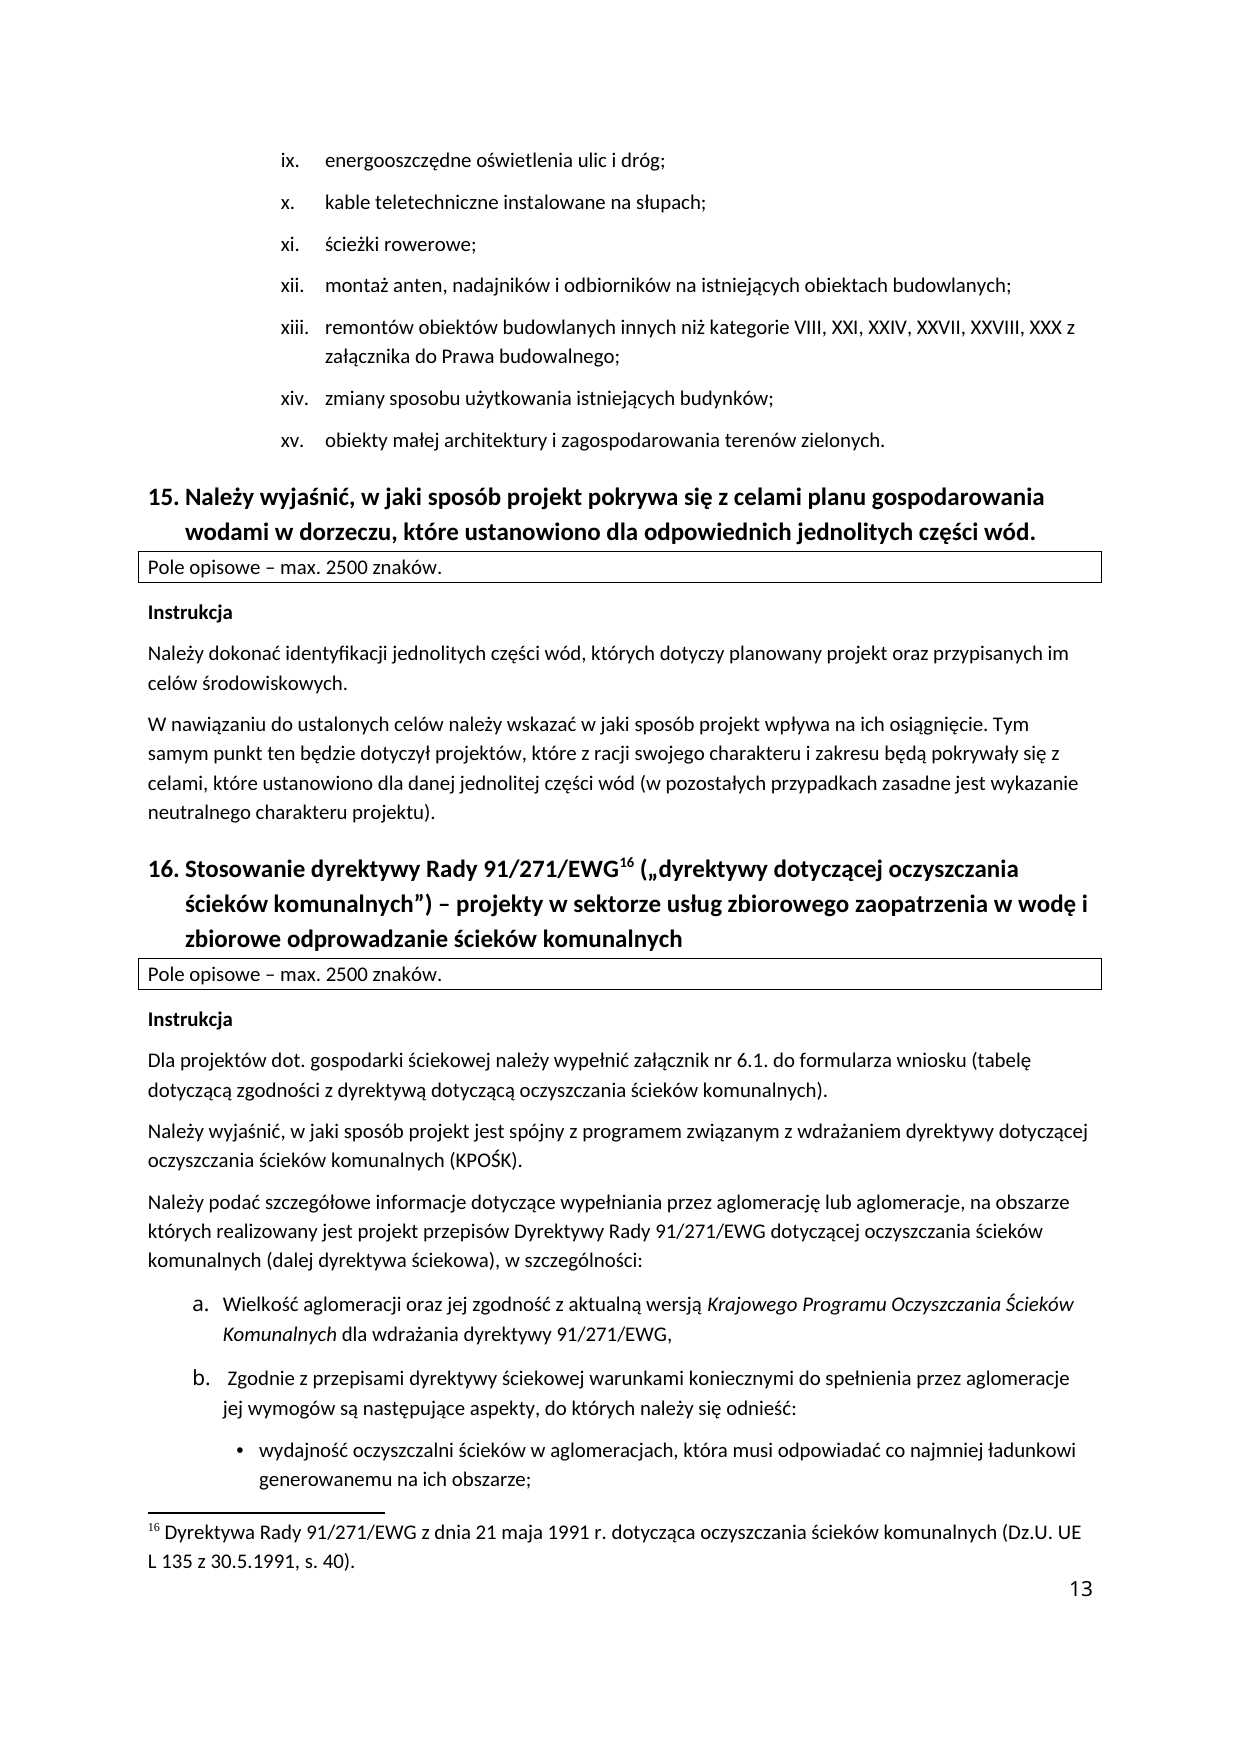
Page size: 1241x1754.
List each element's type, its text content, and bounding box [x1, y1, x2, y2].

list montaż anten, nadajników i odbiorników na istniejących obiektach budowlanych; [281, 273, 1093, 298]
list Zgodnie z przepisami dyrektywy ściekowej warunkami koniecznymi do spełnienia przez aglomeracje jej wymogów są następujące aspekty, do których należy się odnieść: [192, 1363, 1093, 1421]
list kable teletechniczne instalowane na słupach; [281, 189, 1093, 215]
text Pole opisowe – max. 2500 znaków. [139, 959, 1101, 989]
text Należy wyjaśnić, w jaki sposób projekt jest spójny z programem związanym z wdrażaniem dyrektywy dotyczącej oczyszczania ścieków komunalnych (KPOŚK). [148, 1118, 1093, 1173]
subtitle Stosowanie dyrektywy Rady 91/271/EWG („dyrektywy dotyczącej oczyszczania ścieków komunalnych”) – projekty w sektorze usług zbiorowego zaopatrzenia w wodę i zbiorowe odprowadzanie ścieków komunalnych [148, 853, 1093, 953]
list obiekty małej architektury i zagospodarowania terenów zielonych. [281, 427, 1093, 452]
text W nawiązaniu do ustalonych celów należy wskazać w jaki sposób projekt wpływa na ich osiągnięcie. Tym samym punkt ten będzie dotyczył projektów, które z racji swojego charakteru i zakresu będą pokrywały się z celami, które ustanowiono dla danej jednolitej części wód (w pozostałych przypadkach zasadne jest wykazanie neutralnego charakteru projektu). [148, 711, 1093, 824]
list Wielkość aglomeracji oraz jej zgodność z aktualną wersją Krajowego Programu Oczyszczania Ścieków Komunalnych dla wdrażania dyrektywy 91/271/EWG, [192, 1289, 1093, 1347]
text Instrukcja [148, 1006, 1093, 1031]
text Należy podać szczegółowe informacje dotyczące wypełniania przez aglomerację lub aglomeracje, na obszarze których realizowany jest projekt przepisów Dyrektywy Rady 91/271/EWG dotyczącej oczyszczania ścieków komunalnych (dalej dyrektywa ściekowa), w szczególności: [148, 1189, 1093, 1273]
subtitle Należy wyjaśnić, w jaki sposób projekt pokrywa się z celami planu gospodarowania wodami w dorzeczu, które ustanowiono dla odpowiednich jednolitych części wód. [148, 481, 1093, 546]
list zmiany sposobu użytkowania istniejących budynków; [281, 385, 1093, 411]
list energooszczędne oświetlenia ulic i dróg; [281, 148, 1093, 173]
list ścieżki rowerowe; [281, 231, 1093, 256]
text Należy dokonać identyfikacji jednolitych części wód, których dotyczy planowany projekt oraz przypisanych im celów środowiskowych. [148, 641, 1093, 695]
list wydajność oczyszczalni ścieków w aglomeracjach, która musi odpowiadać co najmniej ładunkowi generowanemu na ich obszarze; [236, 1437, 1093, 1492]
text Pole opisowe – max. 2500 znaków. [139, 552, 1101, 582]
text Dla projektów dot. gospodarki ściekowej należy wypełnić załącznik nr 6.1. do formularza wniosku (tabelę dotyczącą zgodności z dyrektywą dotyczącą oczyszczania ścieków komunalnych). [148, 1048, 1093, 1102]
list remontów obiektów budowlanych innych niż kategorie VIII, XXI, XXIV, XXVII, XXVIII, XXX z załącznika do Prawa budowalnego; [281, 314, 1093, 369]
text Instrukcja [148, 599, 1093, 624]
